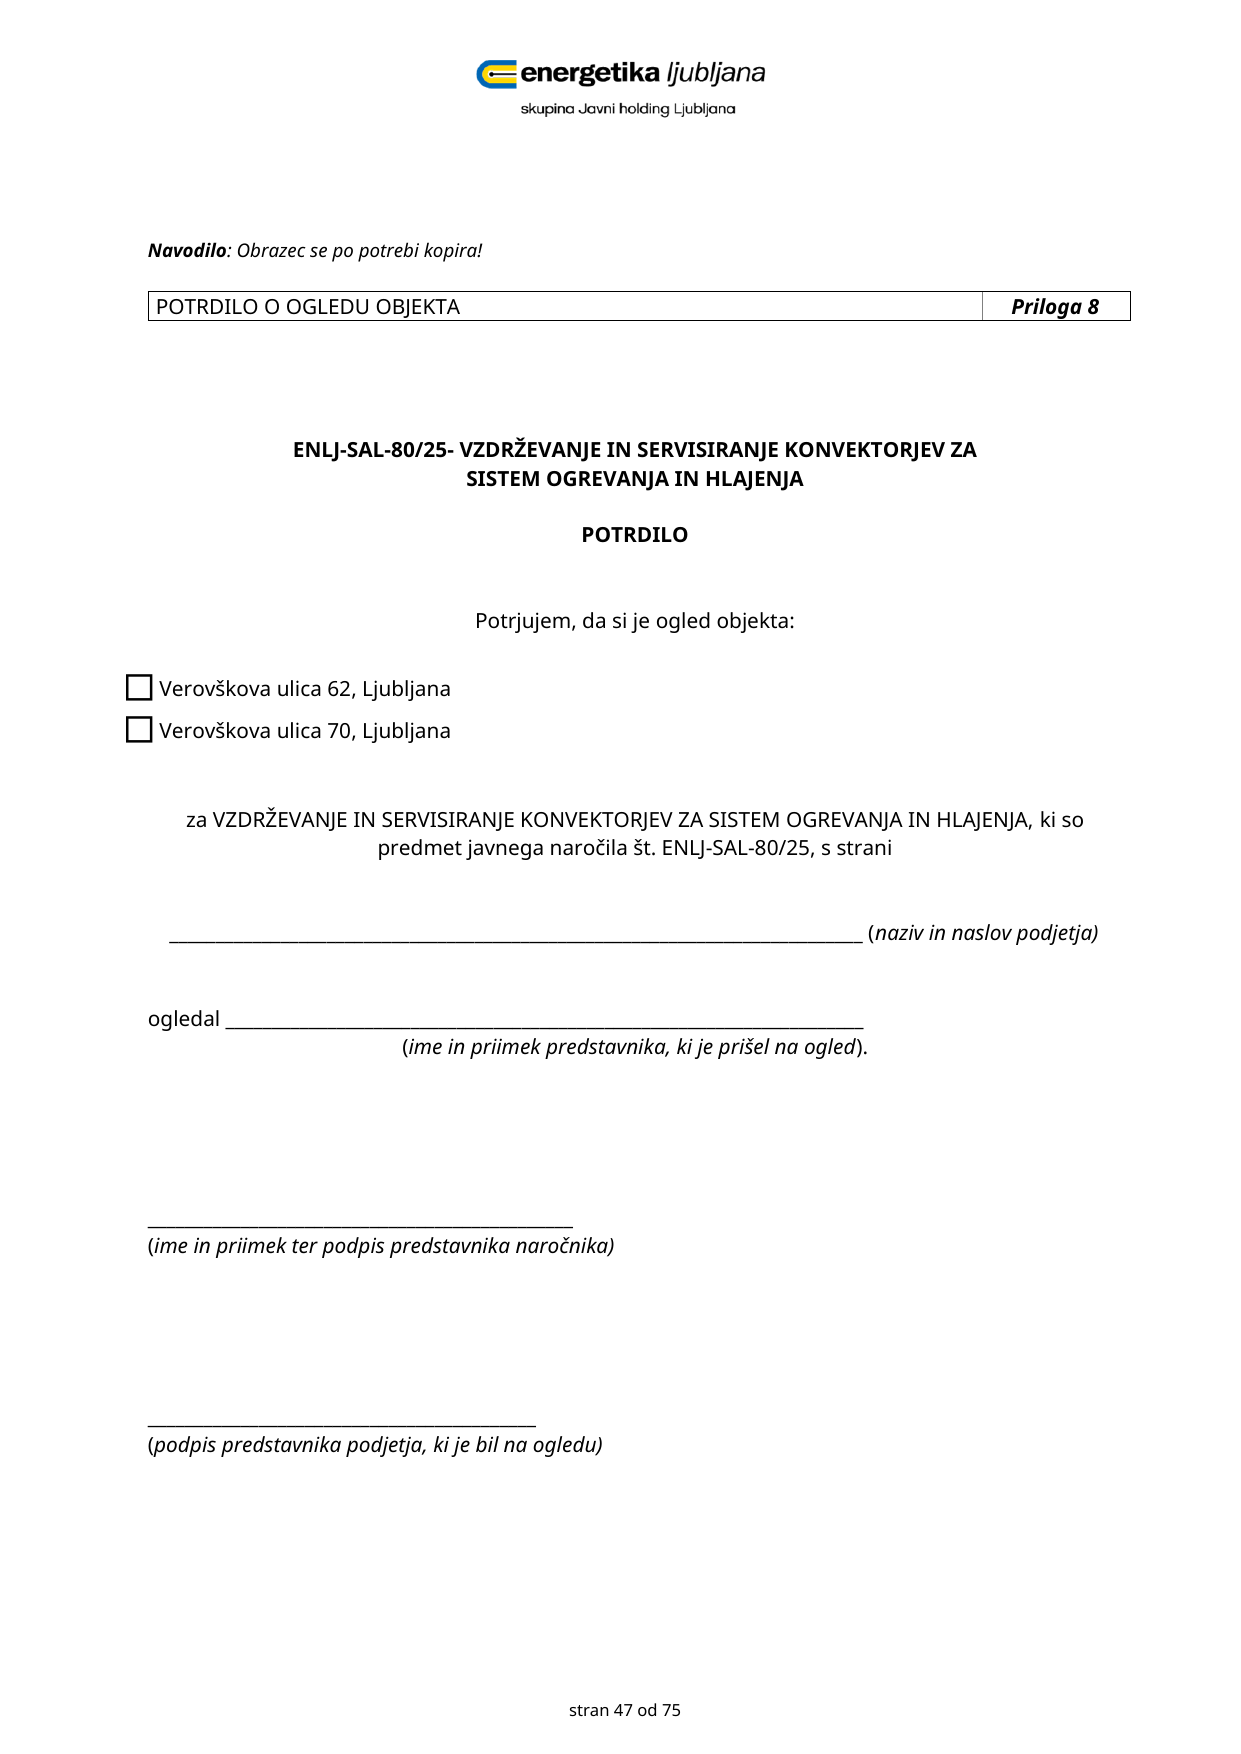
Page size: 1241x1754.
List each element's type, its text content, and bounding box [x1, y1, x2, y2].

text (ime in priimek predstavnika, ki je prišel na ogled). [148, 1032, 1122, 1061]
picture [428, 25, 813, 152]
text (podpis predstavnika podjetja, ki je bil na ogledu) [148, 1430, 1122, 1459]
list POTRDILO [148, 521, 1122, 549]
table_header POTRDILO O OGLEDU OBJEKTA [149, 292, 982, 320]
table_header Priloga 8 [983, 292, 1130, 320]
text ______________________________________________ [148, 1203, 1122, 1231]
text ___________________________________________________________________________ (naziv in naslov podjetja) [148, 918, 1122, 947]
text za VZDRŽEVANJE IN SERVISIRANJE KONVEKTORJEV ZA SISTEM OGREVANJA IN HLAJENJA, ki so predmet javnega naročila št. ENLJ-SAL-80/25, s strani [148, 805, 1122, 862]
table_cell Verovškova ulica 70, Ljubljana [148, 705, 1122, 748]
text Navodilo: Obrazec se po potrebi kopira! [148, 237, 1122, 262]
text ENLJ-SAL-80/25- VZDRŽEVANJE IN SERVISIRANJE KONVEKTORJEV ZA [148, 435, 1122, 464]
text SISTEM OGREVANJA IN HLAJENJA [148, 464, 1122, 492]
text ogledal _____________________________________________________________________ [148, 1004, 1122, 1032]
text Potrjujem, da si je ogled objekta: [148, 606, 1122, 634]
text __________________________________________ [148, 1402, 1122, 1430]
text (ime in priimek ter podpis predstavnika naročnika) [148, 1231, 1122, 1260]
table_header Verovškova ulica 62, Ljubljana [148, 663, 1122, 705]
